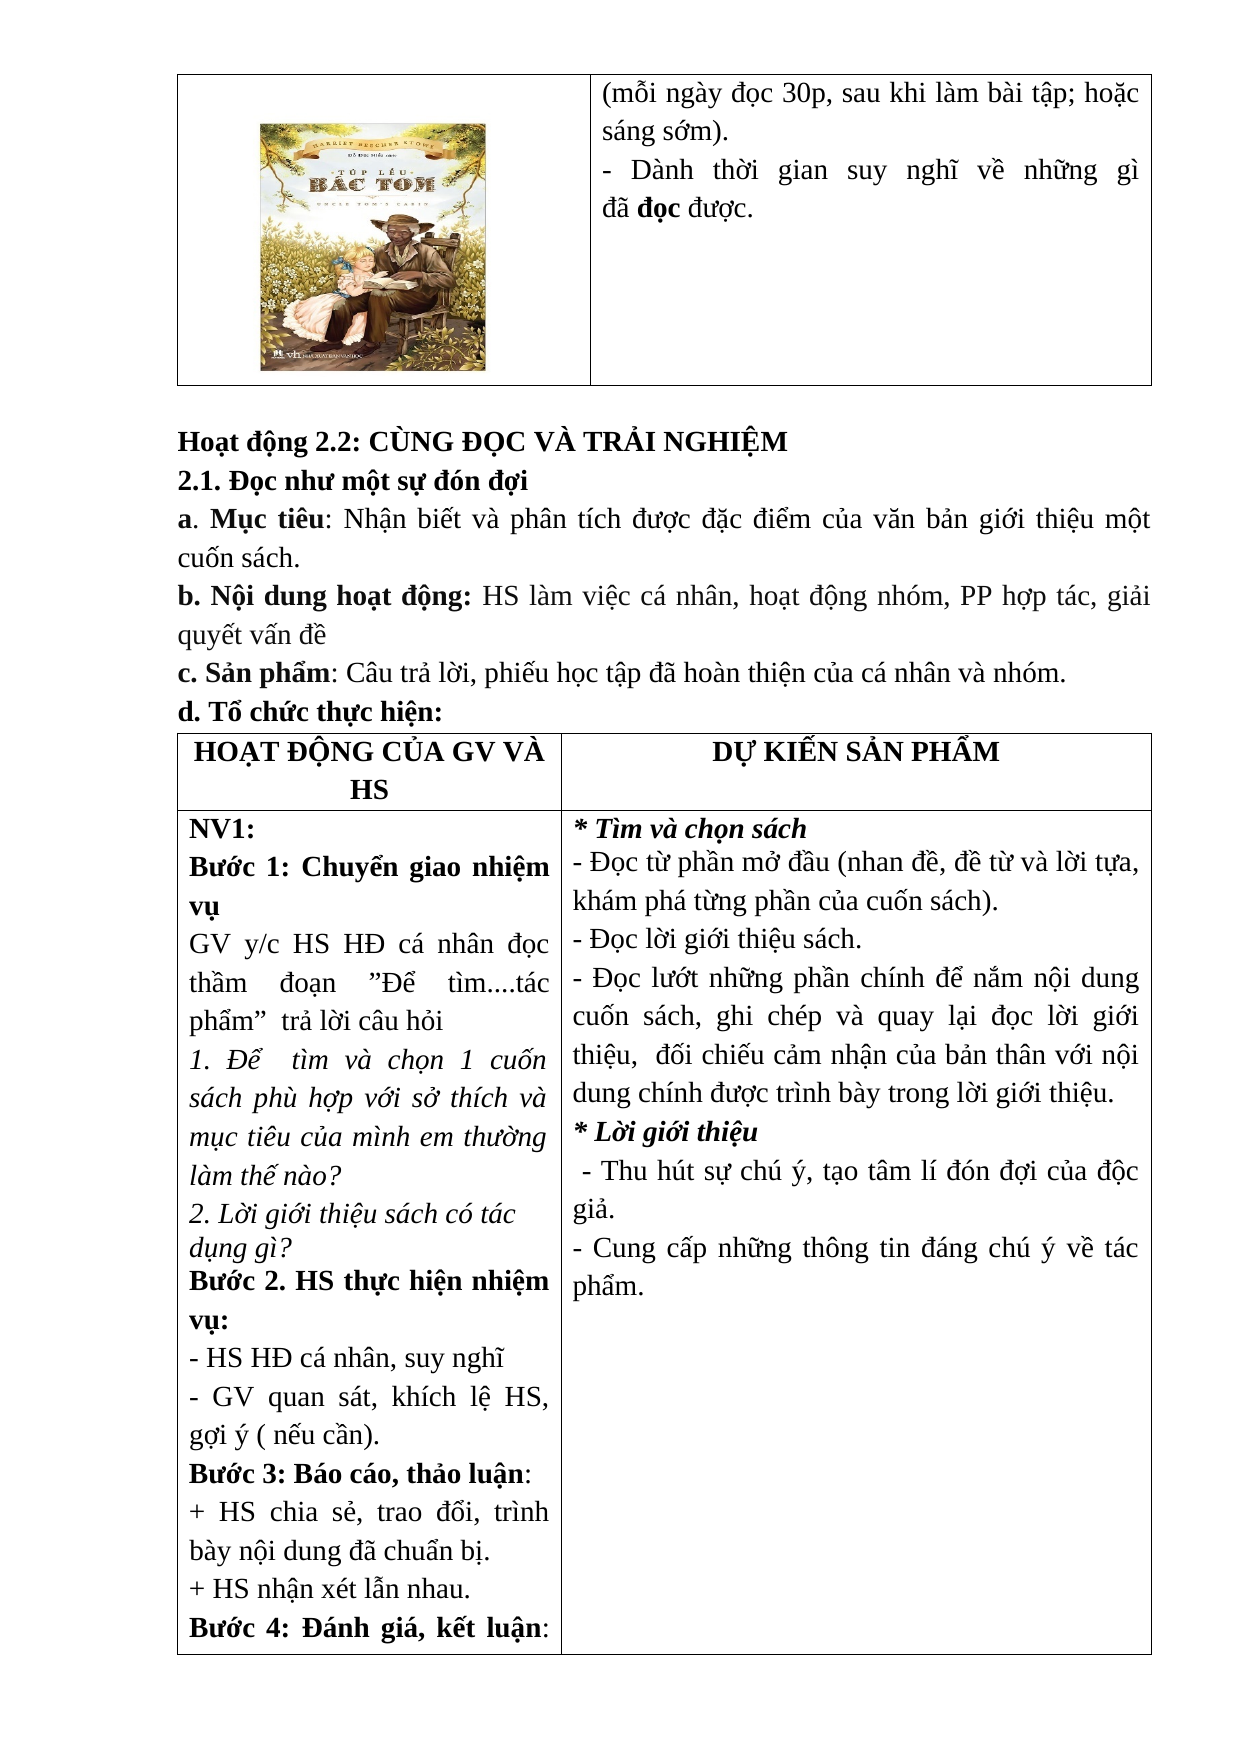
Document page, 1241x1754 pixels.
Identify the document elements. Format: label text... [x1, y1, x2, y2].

table_header DỰ KIẾN SẢN PHẨM [562, 734, 1151, 810]
picture [188, 113, 557, 381]
text Hoạt động 2.2: CÙNG ĐỌC VÀ TRẢI NGHIỆM [177, 424, 1152, 458]
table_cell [562, 811, 1151, 1654]
text 2.1. Đọc như một sự đón đợi [177, 463, 1152, 496]
text d. Tổ chức thực hiện: [177, 694, 1152, 728]
text a. Mục tiêu: Nhận biết và phân tích được đặc điểm của văn bản giới thiệu một cuốn sách. [177, 501, 1152, 573]
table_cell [591, 75, 1151, 385]
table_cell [178, 75, 590, 385]
text b. Nội dung hoạt động: HS làm việc cá nhân, hoạt động nhóm, PP hợp tác, giải quyết vấn đề [177, 578, 1152, 651]
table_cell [178, 811, 561, 1654]
table_header HOẠT ĐỘNG CỦA GV VÀ HS [178, 734, 561, 810]
text c. Sản phẩm: Câu trả lời, phiếu học tập đã hoàn thiện của cá nhân và nhóm. [177, 656, 1152, 689]
